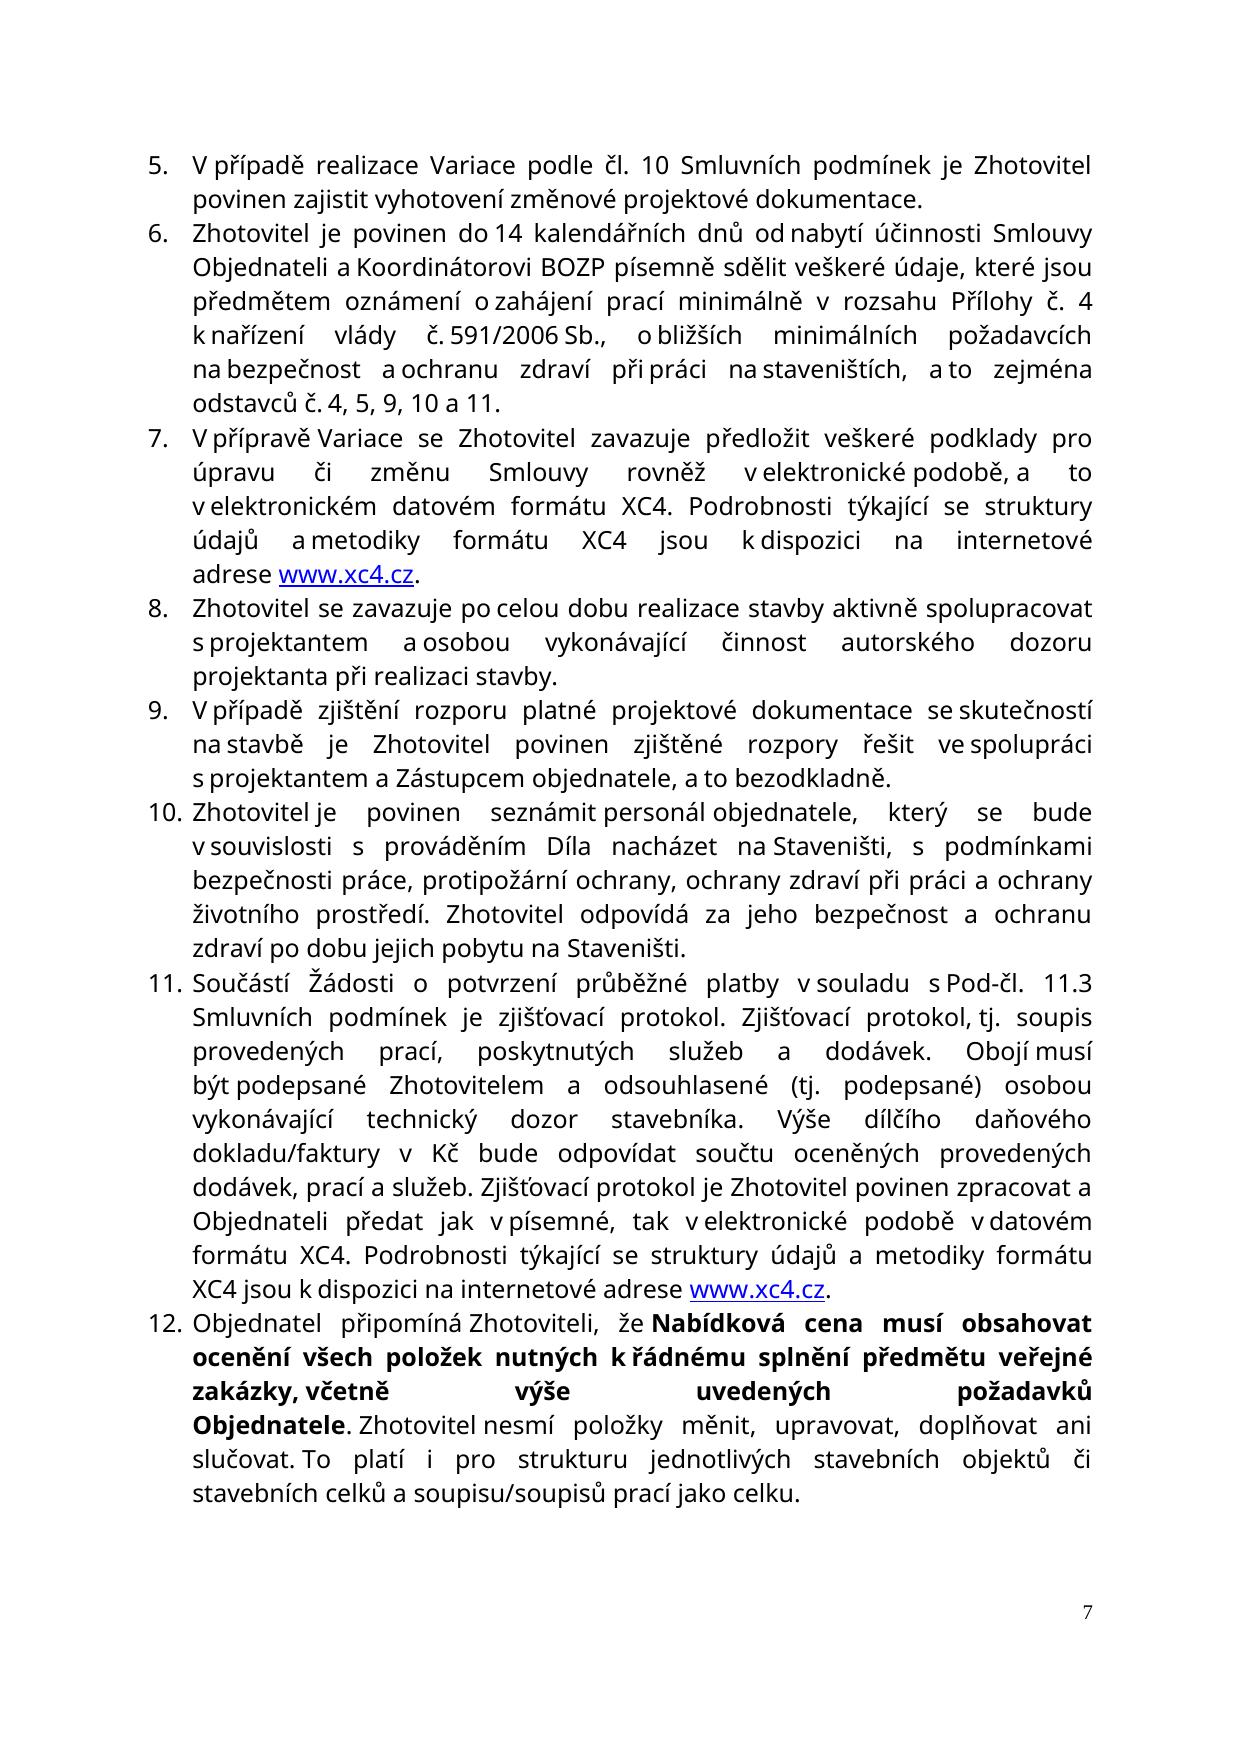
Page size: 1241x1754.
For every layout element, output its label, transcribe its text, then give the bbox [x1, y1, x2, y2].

list Objednatel připomíná Zhotoviteli, že Nabídková cena musí obsahovat ocenění všech položek nutných k řádnému splnění předmětu veřejné zakázky, včetně výše uvedených požadavků Objednatele. Zhotovitel nesmí položky měnit, upravovat, doplňovat ani slučovat. To platí i pro strukturu jednotlivých stavebních objektů či stavebních celků a soupisu/soupisů prací jako celku. [148, 1306, 1093, 1510]
list Součástí Žádosti o potvrzení průběžné platby v souladu s Pod-čl. 11.3 Smluvních podmínek je zjišťovací protokol. Zjišťovací protokol, tj. soupis provedených prací, poskytnutých služeb a dodávek. Obojí musí být podepsané Zhotovitelem a odsouhlasené (tj. podepsané) osobou vykonávající technický dozor stavebníka. Výše dílčího daňového dokladu/faktury v Kč bude odpovídat součtu oceněných provedených dodávek, prací a služeb. Zjišťovací protokol je Zhotovitel povinen zpracovat a Objednateli předat jak v písemné, tak v elektronické podobě v datovém formátu XC4. Podrobnosti týkající se struktury údajů a metodiky formátu XC4 jsou k dispozici na internetové adrese www.xc4.cz. [148, 965, 1093, 1306]
list Zhotovitel je povinen do 14 kalendářních dnů od nabytí účinnosti Smlouvy Objednateli a Koordinátorovi BOZP písemně sdělit veškeré údaje, které jsou předmětem oznámení o zahájení prací minimálně v rozsahu Přílohy č. 4 k nařízení vlády č. 591/2006 Sb., o bližších minimálních požadavcích na bezpečnost a ochranu zdraví při práci na staveništích, a to zejména odstavců č. 4, 5, 9, 10 a 11. [148, 216, 1093, 420]
list Zhotovitel je povinen seznámit personál objednatele, který se bude v souvislosti s prováděním Díla nacházet na Staveništi, s podmínkami bezpečnosti práce, protipožární ochrany, ochrany zdraví při práci a ochrany životního prostředí. Zhotovitel odpovídá za jeho bezpečnost a ochranu zdraví po dobu jejich pobytu na Staveništi. [148, 795, 1093, 965]
list V přípravě Variace se Zhotovitel zavazuje předložit veškeré podklady pro úpravu či změnu Smlouvy rovněž v elektronické podobě, a to v elektronickém datovém formátu XC4. Podrobnosti týkající se struktury údajů a metodiky formátu XC4 jsou k dispozici na internetové adrese www.xc4.cz. [148, 420, 1093, 591]
list V případě zjištění rozporu platné projektové dokumentace se skutečností na stavbě je Zhotovitel povinen zjištěné rozpory řešit ve spolupráci s projektantem a Zástupcem objednatele, a to bezodkladně. [148, 693, 1093, 795]
list V případě realizace Variace podle čl. 10 Smluvních podmínek je Zhotovitel povinen zajistit vyhotovení změnové projektové dokumentace. [148, 148, 1093, 216]
list Zhotovitel se zavazuje po celou dobu realizace stavby aktivně spolupracovat s projektantem a osobou vykonávající činnost autorského dozoru projektanta při realizaci stavby. [148, 591, 1093, 693]
